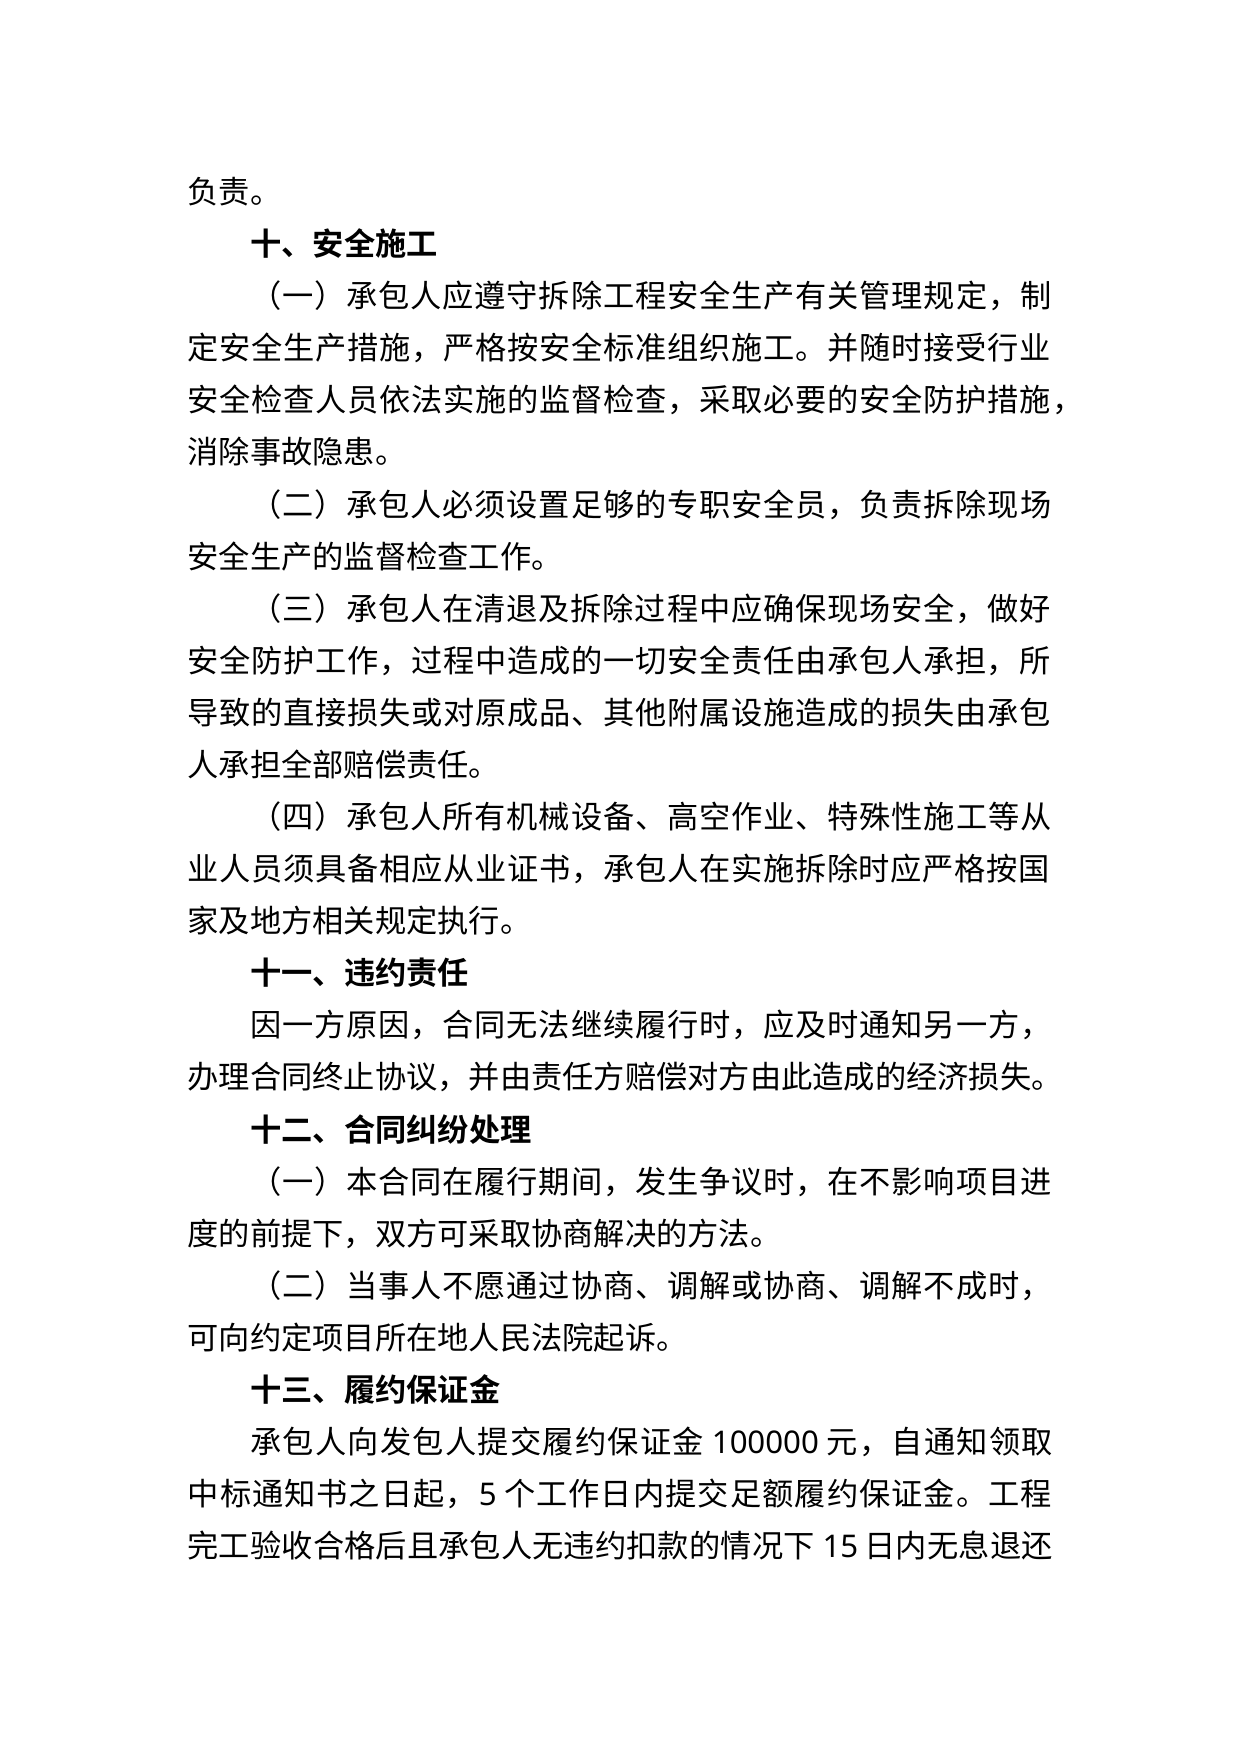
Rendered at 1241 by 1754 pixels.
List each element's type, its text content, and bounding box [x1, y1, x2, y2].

text 十一、违约责任 [187, 943, 1053, 995]
text （一）承包人应遵守拆除工程安全生产有关管理规定，制定安全生产措施，严格按安全标准组织施工。并随时接受行业安全检查人员依法实施的监督检查，采取必要的安全防护措施，消除事故隐患。 [187, 266, 1053, 474]
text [187, 162, 1053, 214]
text 十三、履约保证金 [187, 1360, 1053, 1412]
text （一）本合同在履行期间，发生争议时，在不影响项目进度的前提下，双方可采取协商解决的方法。 [187, 1151, 1053, 1256]
text （二）当事人不愿通过协商、调解或协商、调解不成时，可向约定项目所在地人民法院起诉。 [187, 1256, 1053, 1360]
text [187, 1412, 1053, 1568]
text （三）承包人在清退及拆除过程中应确保现场安全，做好安全防护工作，过程中造成的一切安全责任由承包人承担，所导致的直接损失或对原成品、其他附属设施造成的损失由承包人承担全部赔偿责任。 [187, 578, 1053, 787]
text （二）承包人必须设置足够的专职安全员，负责拆除现场安全生产的监督检查工作。 [187, 474, 1053, 578]
text 十二、合同纠纷处理 [187, 1099, 1053, 1151]
text 十、安全施工 [187, 214, 1053, 266]
text 因一方原因，合同无法继续履行时，应及时通知另一方，办理合同终止协议，并由责任方赔偿对方由此造成的经济损失。 [187, 995, 1053, 1099]
text （四）承包人所有机械设备、高空作业、特殊性施工等从业人员须具备相应从业证书，承包人在实施拆除时应严格按国家及地方相关规定执行。 [187, 787, 1053, 943]
